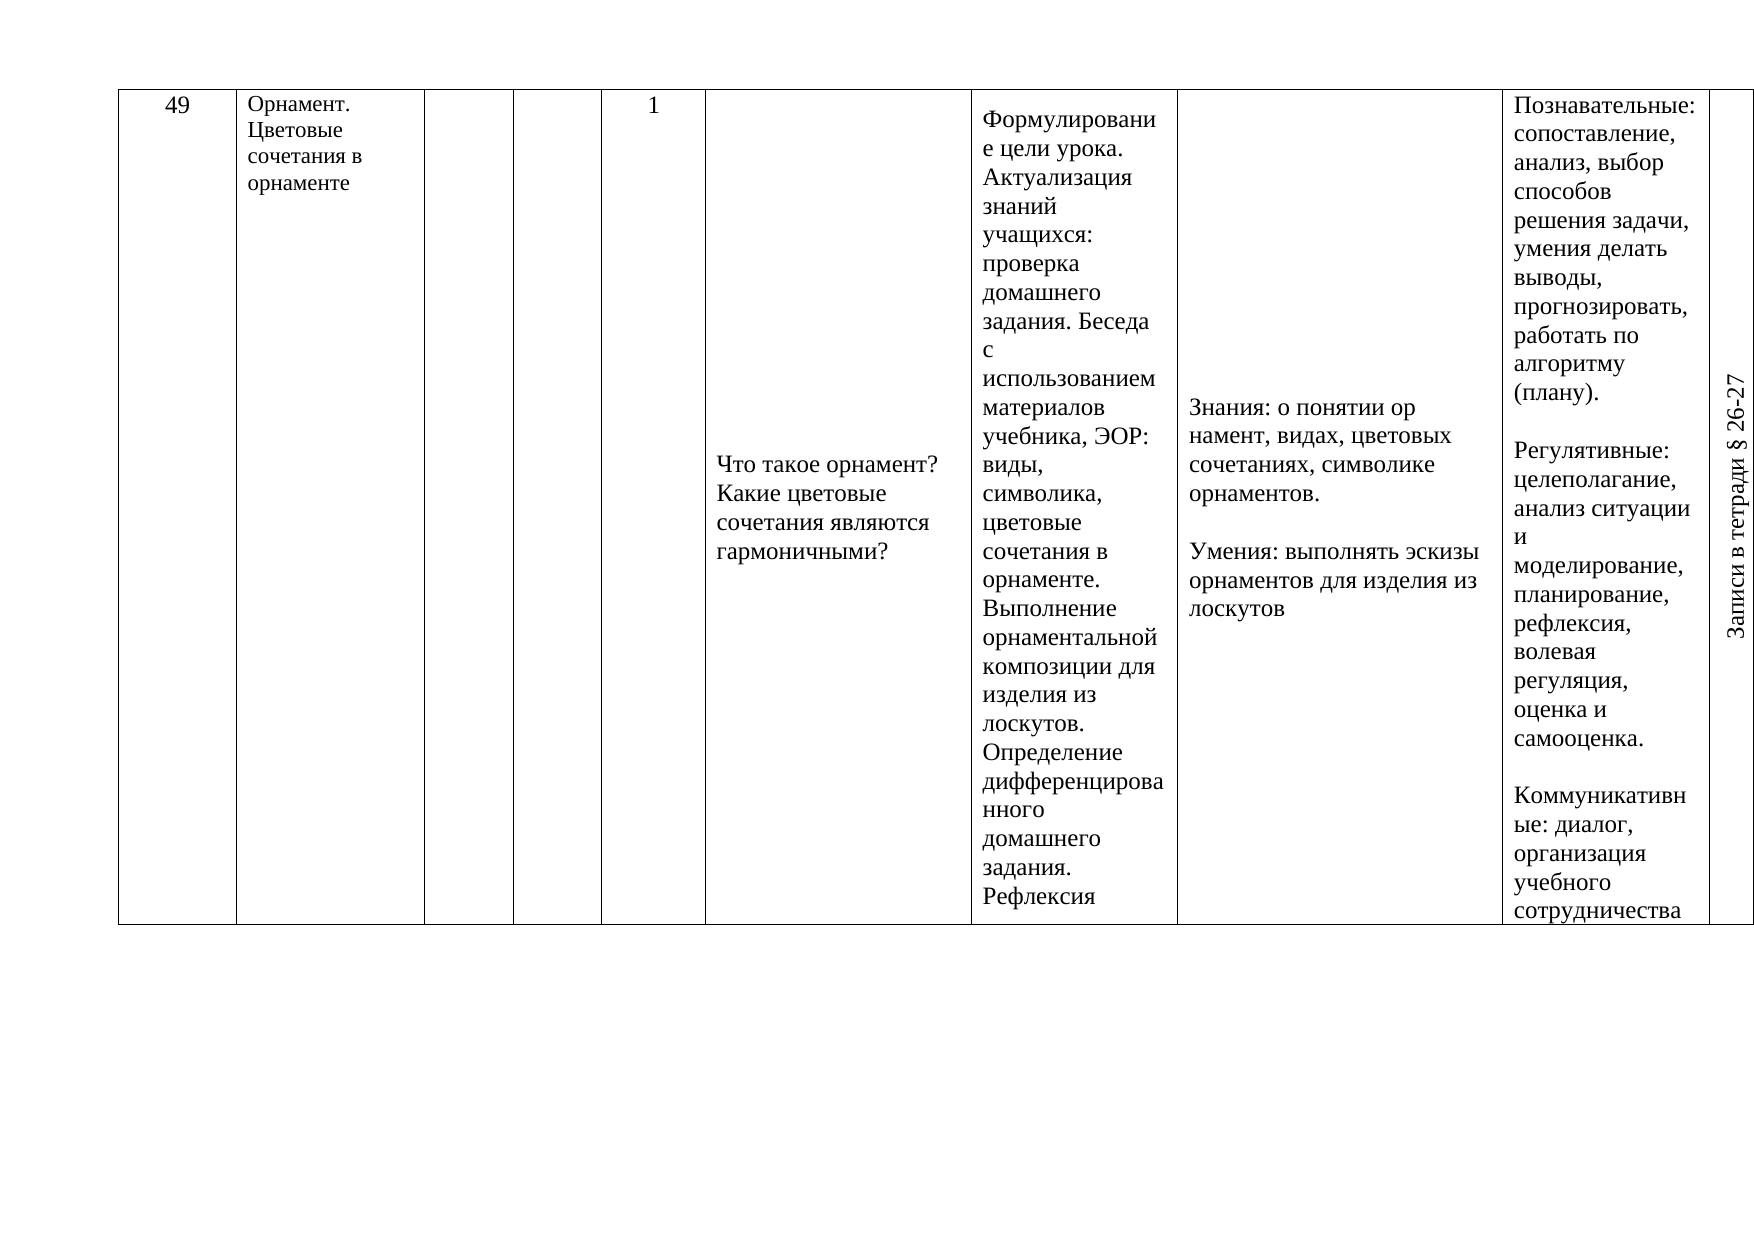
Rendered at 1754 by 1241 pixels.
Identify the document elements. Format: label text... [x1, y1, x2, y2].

table_cell [425, 90, 513, 924]
table_cell Познавательные: сопоставление, анализ, выбор способов решения задачи, умения делать выводы, прогнозировать, работать по алгоритму (плану). Регулятивные: целеполагание, анализ ситуации и моделирование, планирование, рефлексия, волевая регуляция, оценка и самооценка. Коммуникативные: диалог, организация учебного сотрудничества [1503, 90, 1709, 924]
table_cell Орнамент. Цветовые сочетания в орнаменте [237, 90, 424, 924]
table_cell Записи в тетради § 26-27 [1710, 90, 1753, 924]
table_cell Что такое орнамент? Какие цветовые сочетания являются гармоничными? [706, 90, 971, 924]
table_cell 1 [602, 90, 705, 924]
table_cell Знания: о понятии ор​намент, видах, цветовых сочетаниях, символике орнаментов. Умения: выполнять эскизы орнаментов для изделия из лоскутов [1178, 90, 1502, 924]
table_cell 49 [119, 90, 236, 924]
table_cell Формулирование цели урока. Актуализация знаний учащихся: проверка домашнего задания. Беседа с использованием материалов учебника, ЭОР: виды, символика, цветовые сочетания в орнаменте. Выполнение орнаментальной композиции для изделия из лоскутов. Определение дифференцированного домашнего задания. Рефлексия [972, 90, 1177, 924]
table_cell [514, 90, 601, 924]
